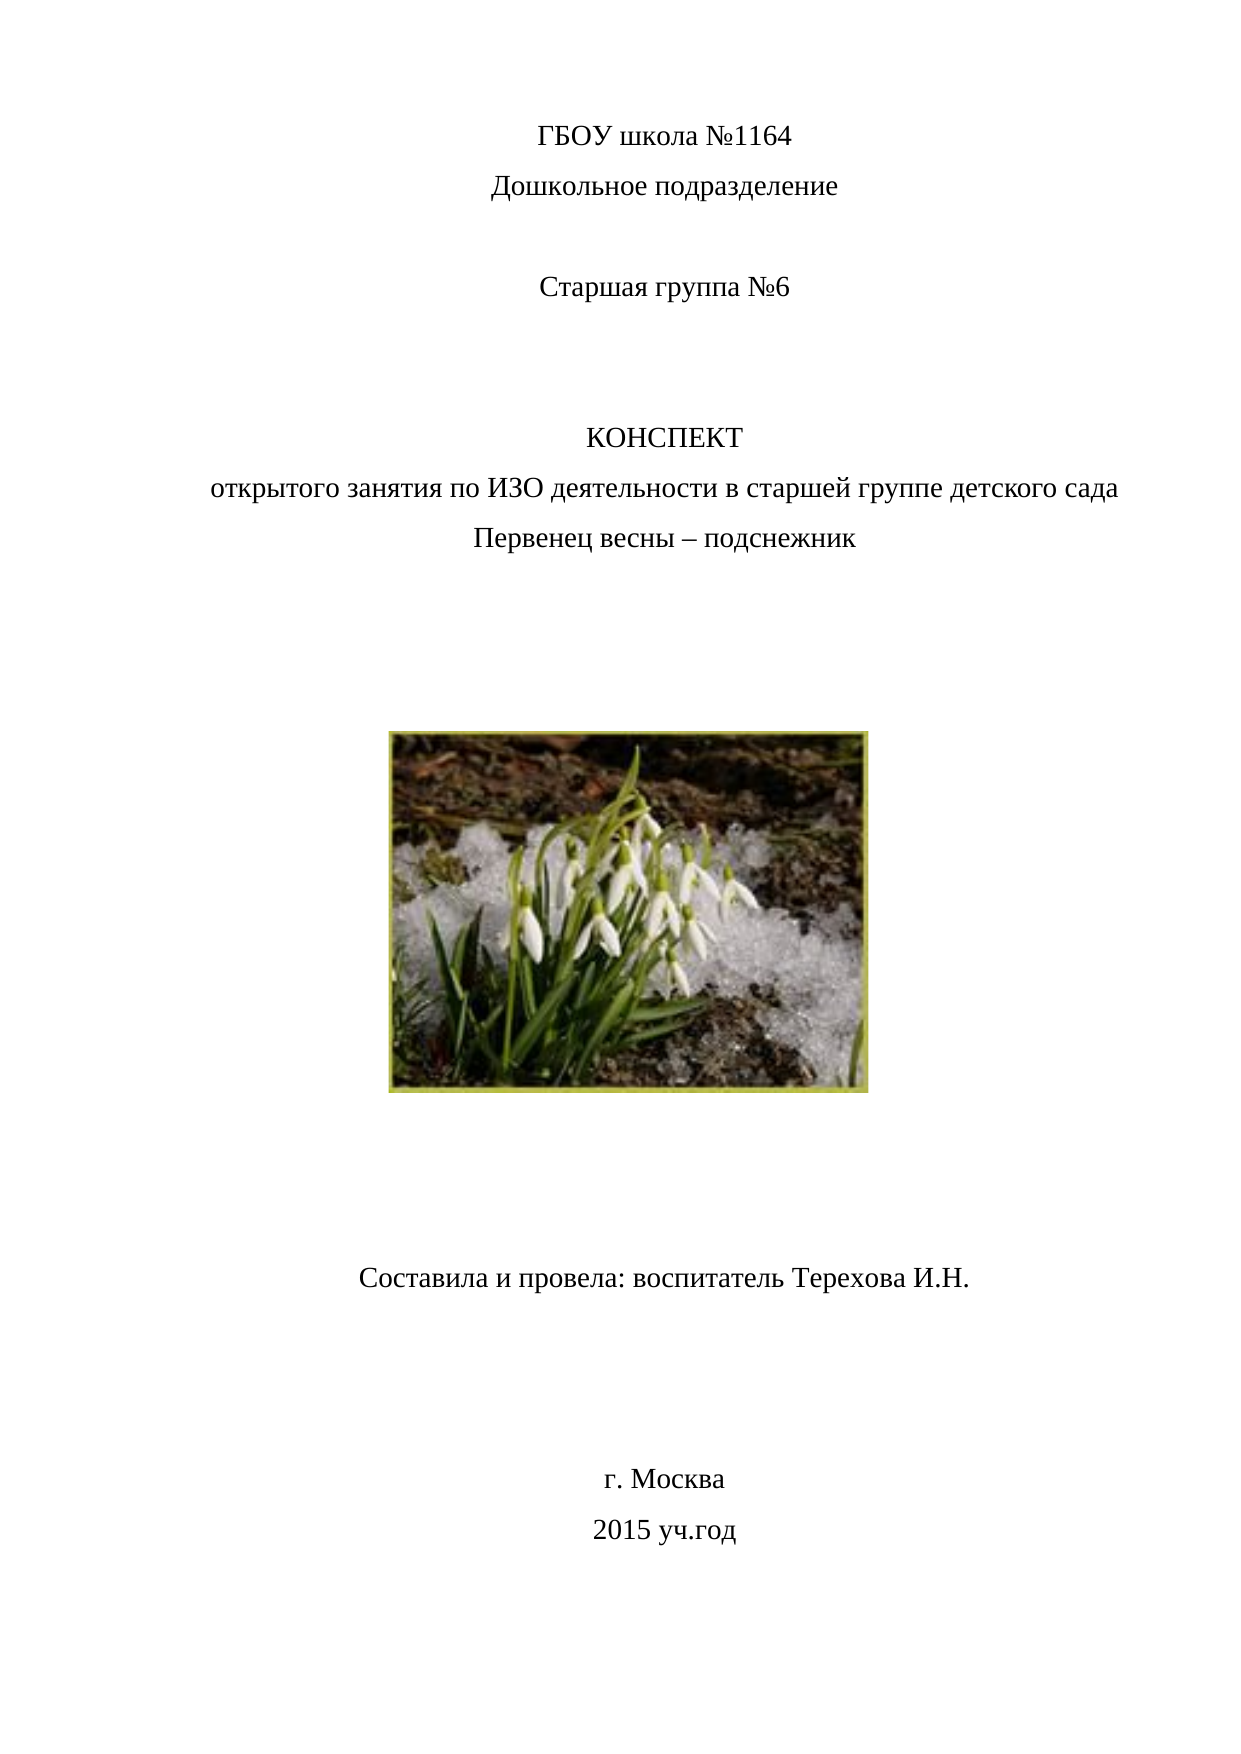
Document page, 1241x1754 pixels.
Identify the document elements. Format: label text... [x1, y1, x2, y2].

text 2015 уч.год [177, 1512, 1152, 1545]
text Составила и провела: воспитатель Терехова И.Н. [177, 1260, 1152, 1294]
text Дошкольное подразделение [177, 168, 1152, 202]
picture [388, 731, 869, 1093]
text КОНСПЕКТ [177, 420, 1152, 453]
text Старшая группа №6 [177, 269, 1152, 303]
text Первенец весны – подснежник [177, 521, 1152, 554]
text г. Москва [177, 1461, 1152, 1495]
text открытого занятия по ИЗО деятельности в старшей группе детского сада [177, 470, 1152, 504]
text ГБОУ школа №1164 [177, 118, 1152, 152]
